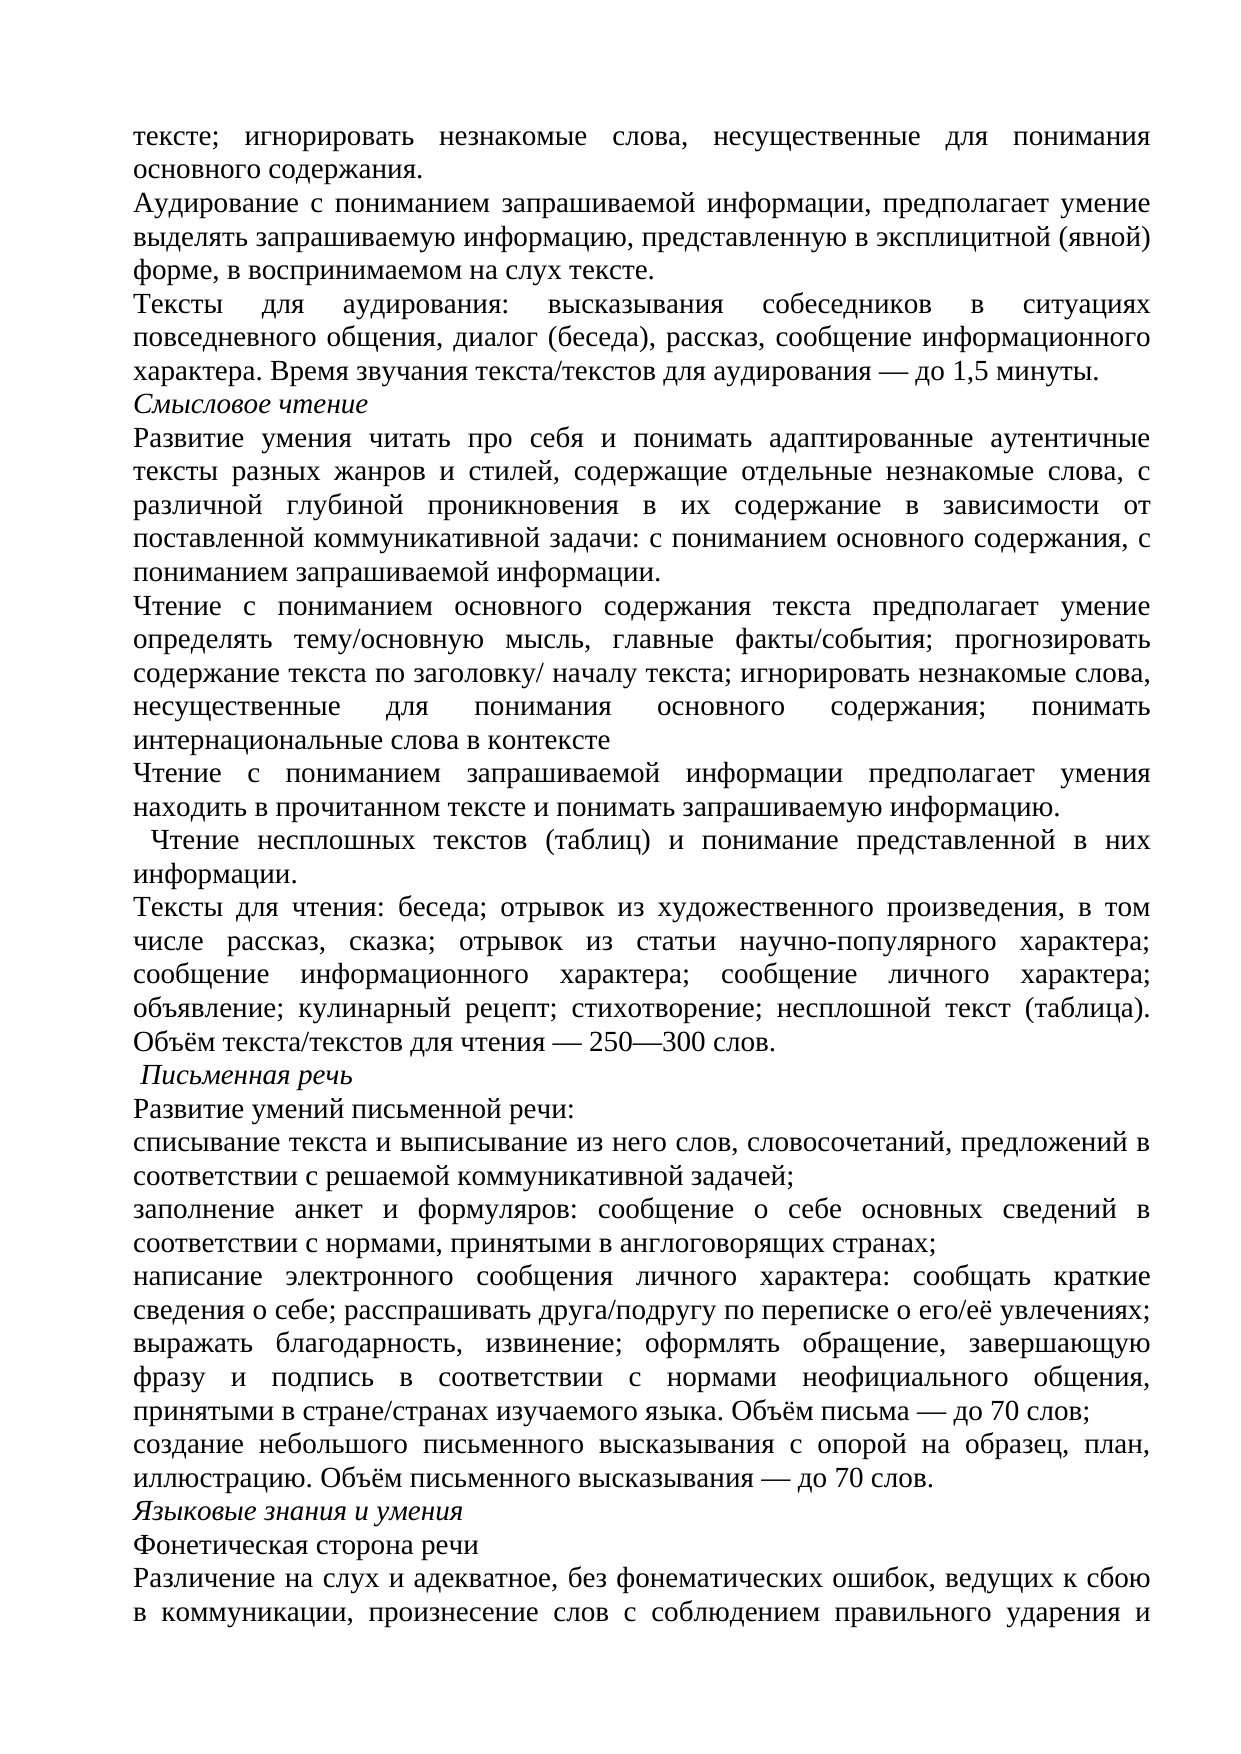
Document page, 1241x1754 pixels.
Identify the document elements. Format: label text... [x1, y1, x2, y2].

text Тексты для чтения: беседа; отрывок из художественного произведения, в том числе рассказ, сказка; отрывок из статьи научно-популярного характера; сообщение информационного характера; сообщение личного характера; объявление; кулинарный рецепт; стихотворение; несплошной текст (таблица). Объём текста/текстов для чтения — 250—300 слов. [133, 889, 1152, 1057]
text Фонетическая сторона речи [133, 1527, 1152, 1560]
text Чтение с пониманием запрашиваемой информации предполагает умения находить в прочитанном тексте и понимать запрашиваемую информацию. [133, 755, 1152, 822]
text заполнение анкет и формуляров: сообщение о себе основных сведений в соответствии с нормами, принятыми в англоговорящих странах; [133, 1191, 1152, 1258]
text Развитие умения читать про себя и понимать адаптированные аутентичные тексты разных жанров и стилей, содержащие отдельные незнакомые слова, с различной глубиной проникновения в их содержание в зависимости от поставленной коммуникативной задачи: с пониманием основного содержания, с пониманием запрашиваемой информации. [133, 420, 1152, 588]
text Аудирование с пониманием запрашиваемой информации, предполагает умение выделять запрашиваемую информацию, представленную в эксплицитной (явной) форме, в воспринимаемом на слух тексте. [133, 185, 1152, 286]
text написание электронного сообщения личного характера: сообщать краткие сведения о себе; расспрашивать друга/подругу по переписке о его/её увлечениях; выражать благодарность, извинение; оформлять обращение, завершающую фразу и подпись в соответствии с нормами неофициального общения, принятыми в стране/странах изучаемого языка. Объём письма — до 70 слов; [133, 1258, 1152, 1426]
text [133, 1560, 1152, 1627]
text создание небольшого письменного высказывания с опорой на образец, план, иллюстрацию. Объём письменного высказывания — до 70 слов. [133, 1426, 1152, 1493]
text Развитие умений письменной речи: [133, 1091, 1152, 1124]
text Смысловое чтение [133, 386, 1152, 420]
text Письменная речь [133, 1057, 1152, 1091]
text списывание текста и выписывание из него слов, словосочетаний, предложений в соответствии с решаемой коммуникативной задачей; [133, 1124, 1152, 1191]
text Языковые знания и умения [133, 1493, 1152, 1527]
text Чтение с пониманием основного содержания текста предполагает умение определять тему/основную мысль, главные факты/события; прогнозировать содержание текста по заголовку/ началу текста; игнорировать незнакомые слова, несущественные для понимания основного содержания; понимать интернациональные слова в контексте [133, 588, 1152, 755]
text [133, 118, 1152, 185]
text Чтение несплошных текстов (таблиц) и понимание представленной в них информации. [133, 822, 1152, 889]
text Тексты для аудирования: высказывания собеседников в ситуациях повседневного общения, диалог (беседа), рассказ, сообщение информационного характера. Время звучания текста/текстов для аудирования — до 1,5 минуты. [133, 286, 1152, 386]
